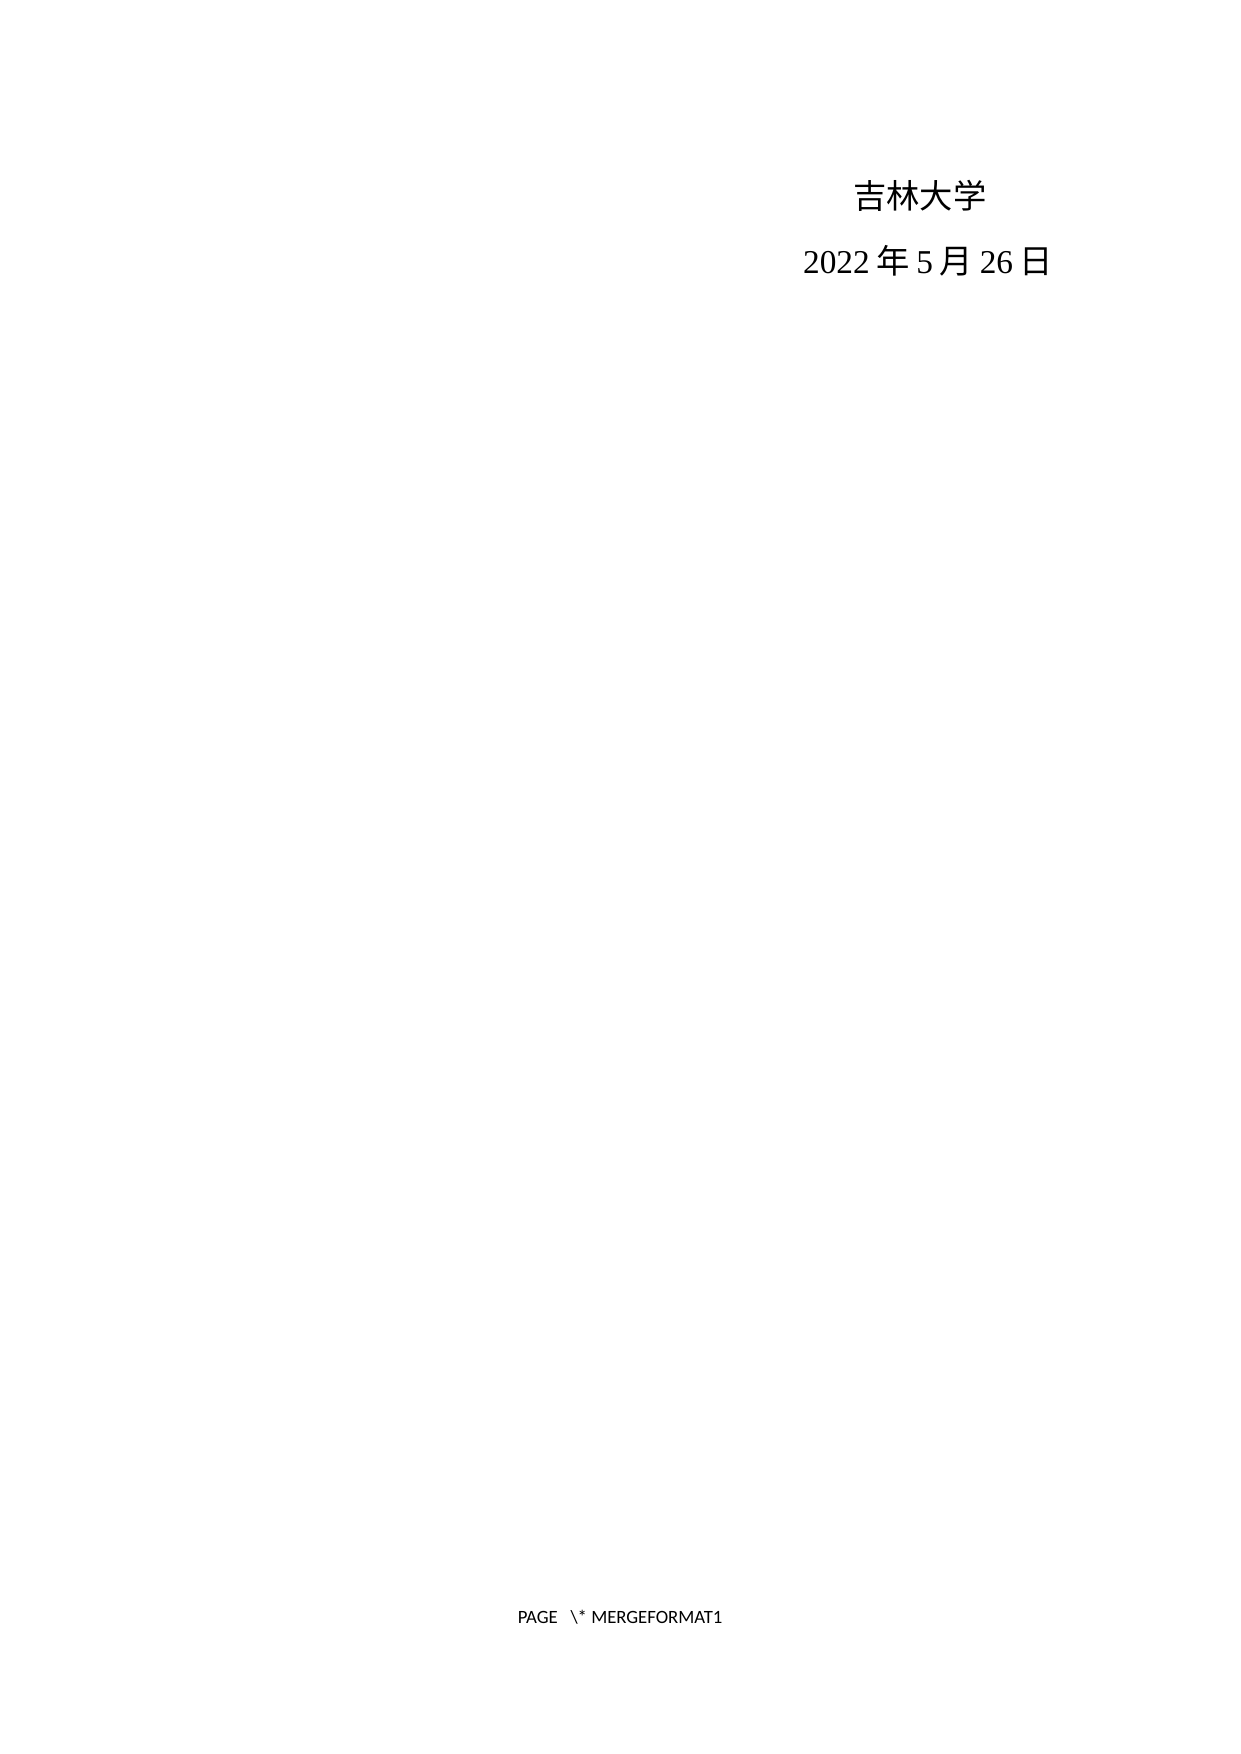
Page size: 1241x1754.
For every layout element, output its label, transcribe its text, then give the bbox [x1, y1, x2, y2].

text 吉林大学 [187, 162, 986, 227]
text 2022年5月26日 [187, 227, 1053, 292]
